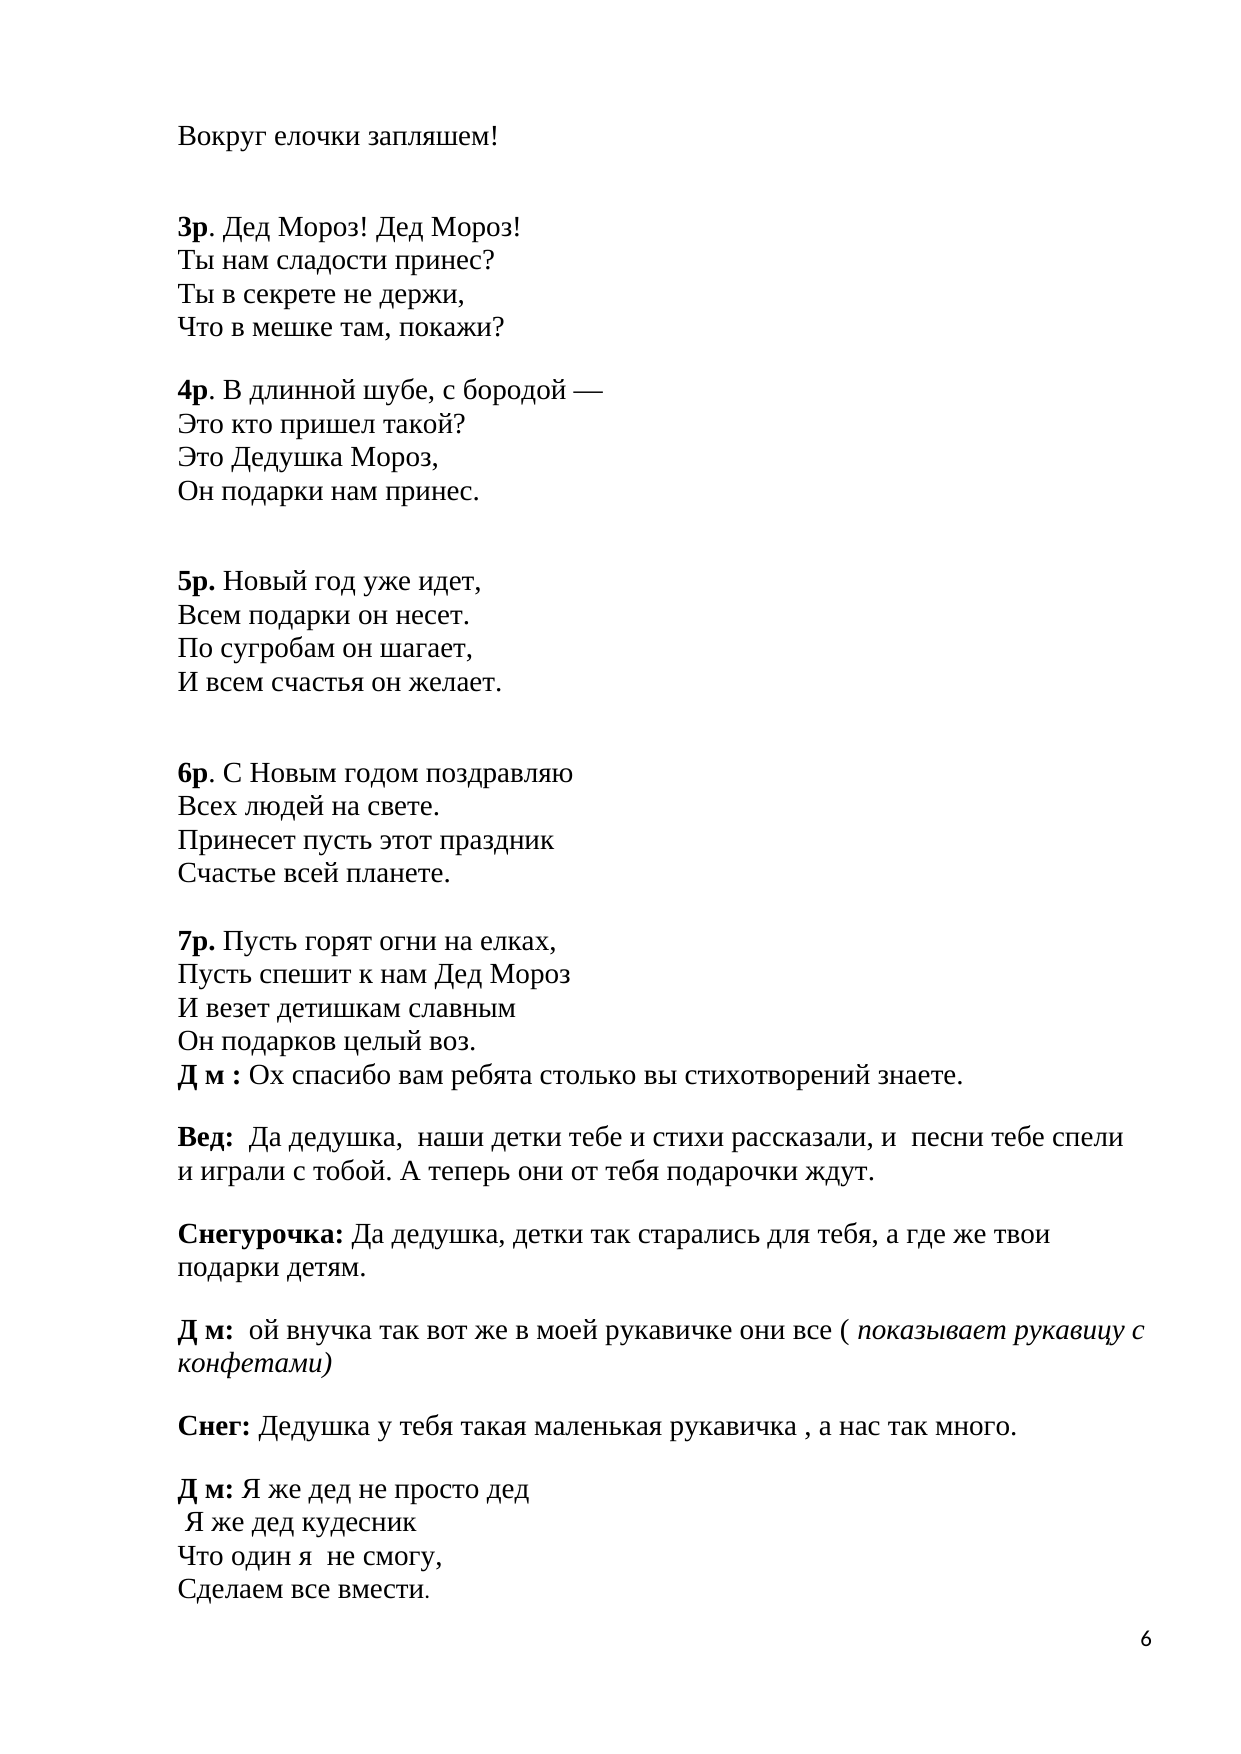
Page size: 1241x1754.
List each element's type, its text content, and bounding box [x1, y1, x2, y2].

text Д м: ой внучка так вот же в моей рукавичке они все ( показывает рукавицу с конфетами) [177, 1312, 1152, 1379]
text Сделаем все вмести. [177, 1572, 1152, 1605]
text 3р. Дед Мороз! Дед Мороз! Ты нам сладости принес? Ты в секрете не держи, Что в мешке там, покажи? [177, 209, 1152, 343]
text Снегурочка: Да дедушка, детки так старались для тебя, а где же твои подарки детям. [177, 1216, 1152, 1283]
text Что один я не смогу, [177, 1538, 1152, 1572]
text Снег: Дедушка у тебя такая маленькая рукавичка , а нас так много. [177, 1408, 1152, 1442]
text Я же дед кудесник [177, 1504, 1152, 1538]
text Д м: Я же дед не просто дед [177, 1471, 1152, 1504]
text 5р. Новый год уже идет, Всем подарки он несет. По сугробам он шагает, И всем счастья он желает. [177, 563, 1152, 726]
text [177, 118, 1152, 180]
text Вед: Да дедушка, наши детки тебе и стихи рассказали, и песни тебе спели и играли с тобой. А теперь они от тебя подарочки ждут. [177, 1119, 1152, 1187]
text 6р. С Новым годом поздравляю Всех людей на свете. Принесет пусть этот праздник Счастье всей планете. 7р. Пусть горят огни на елках, Пусть спешит к нам Дед Мороз И везет детишкам славным Он подарков целый воз. Д м : Ох спасибо вам ребята столько вы стихотворений знаете. [177, 755, 1152, 1090]
text 4р. В длинной шубе, с бородой — Это кто пришел такой? Это Дедушка Мороз, Он подарки нам принес. [177, 372, 1152, 534]
